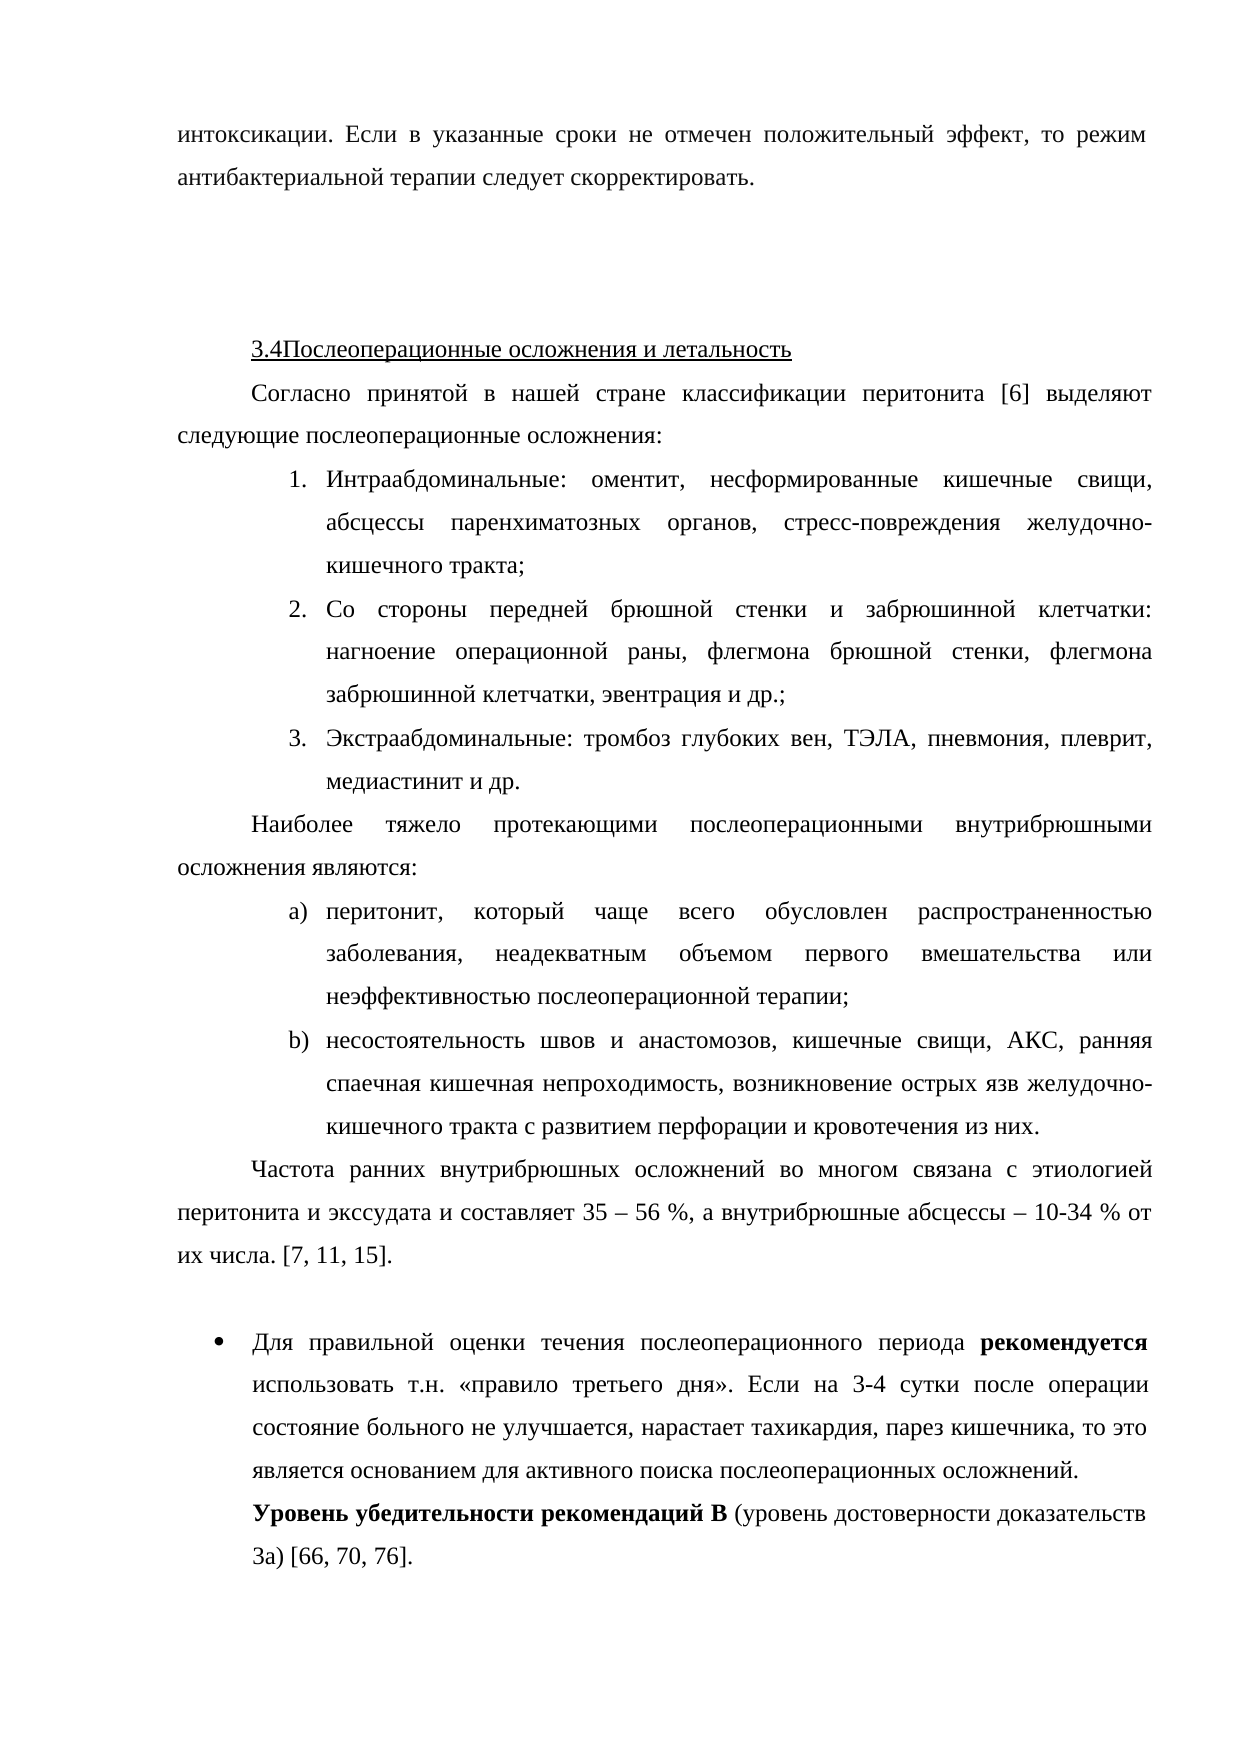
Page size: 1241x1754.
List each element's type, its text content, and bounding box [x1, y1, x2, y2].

list несостоятельность швов и анастомозов, кишечные свищи, АКС, ранняя спаечная кишечная непроходимость, возникновение острых язв желудочно- кишечного тракта с развитием перфорации и кровотечения из них. [288, 1025, 1152, 1140]
list Послеоперационные осложнения и летальность [251, 334, 1163, 363]
list Для правильной оценки течения послеоперационного периода рекомендуется использовать т.н. «правило третьего дня». Если на 3-4 сутки после операции состояние больного не улучшается, нарастает тахикардия, парез кишечника, то это является основанием для активного поиска послеоперационных осложнений. Уровень убедительности рекомендаций В (уровень достоверности доказательств 3а) [66, 70, 76]. [214, 1327, 1152, 1569]
text интоксикации. Если в указанные сроки не отмечен положительный эффект, то режим антибактериальной терапии следует скорректировать. [177, 119, 1152, 190]
list Со стороны передней брюшной стенки и забрюшинной клетчатки: нагноение операционной раны, флегмона брюшной стенки, флегмона забрюшинной клетчатки, эвентpация и дp.; [288, 594, 1152, 708]
text Частота ранних внутрибрюшных осложнений во многом связана с этиологией перитонита и экссудата и составляет 35 – 56 %, а внутрибрюшные абсцессы – 10-34 % от их числа. [7, 11, 15]. [177, 1154, 1152, 1269]
text Наиболее тяжело протекающими послеоперационными внутрибрюшными осложнения являются: [177, 809, 1152, 881]
text Согласно принятой в нашей стране классификации перитонита [6] выделяют следующие послеоперационные осложнения: [177, 378, 1152, 449]
list Интраабдоминальные: оментит, несформированные кишечные свищи, абсцессы паренхиматозных органов, стресс-повреждения желудочно- кишечного тракта; [288, 464, 1152, 579]
list Экстраабдоминальные: тромбоз глубоких вен, ТЭЛА, пневмония, плеврит, медиастинит и др. [288, 723, 1152, 794]
list перитонит, который чаще всего обусловлен распространенностью заболевания, неадекватным объемом первого вмешательства или неэффективностью послеоперационной терапии; [288, 896, 1152, 1010]
